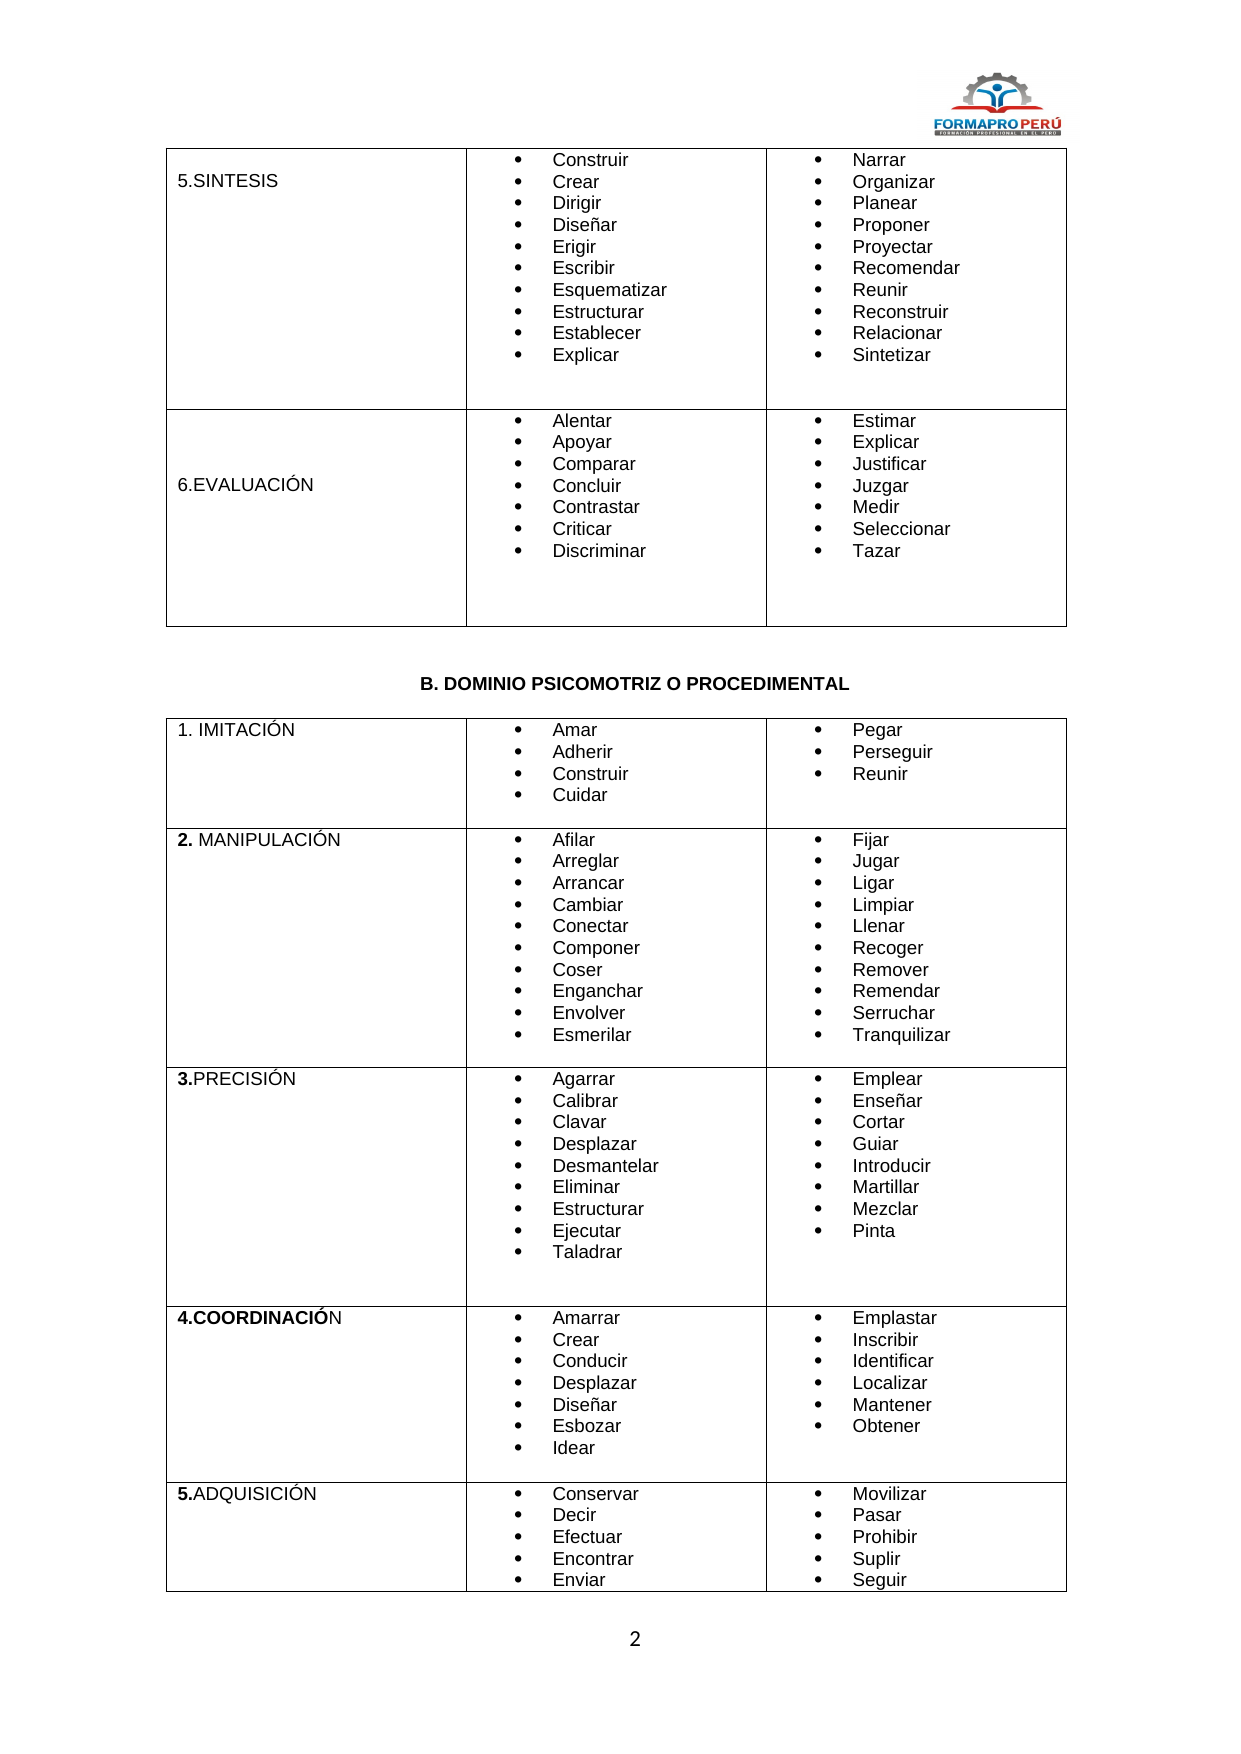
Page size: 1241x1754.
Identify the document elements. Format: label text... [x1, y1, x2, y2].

table_header Pegar Perseguir Reunir [767, 719, 1066, 827]
table_cell Fijar Jugar Ligar Limpiar Llenar Recoger Remover Remendar Serruchar Tranquilizar [767, 829, 1066, 1067]
table_cell Facilitar Formular Generar Modificar Narrar Organizar Planear Proponer Proyectar Recomendar Reunir Reconstruir Relacionar Sintetizar [767, 149, 1066, 408]
table_cell Emplastar Inscribir Identificar Localizar Mantener Obtener [767, 1307, 1066, 1482]
table_cell 5.ADQUISICIÓN [167, 1483, 466, 1591]
table_cell Movilizar Pasar Prohibir Suplir Seguir Usar Tener Tratar [767, 1483, 1066, 1591]
table_cell Agarrar Calibrar Clavar Desplazar Desmantelar Eliminar Estructurar Ejecutar Taladrar [467, 1068, 766, 1306]
table_cell 5.SINTESIS [167, 149, 466, 408]
table_cell Conservar Decir Efectuar Encontrar Enviar Establecer Guardar Hacer Manipular [467, 1483, 766, 1591]
table_header Amar Adherir Construir Cuidar [467, 719, 766, 827]
table_cell Emplear Enseñar Cortar Guiar Introducir Martillar Mezclar Pinta [767, 1068, 1066, 1306]
table_cell 2. MANIPULACIÓN [167, 829, 466, 1067]
table_cell Alentar Apoyar Comparar Concluir Contrastar Criticar Discriminar [467, 410, 766, 626]
text B. DOMINIO PSICOMOTRIZ O PROCEDIMENTAL [177, 673, 1092, 694]
table_cell Amarrar Crear Conducir Desplazar Diseñar Esbozar Idear [467, 1307, 766, 1482]
table_cell 3.PRECISIÓN [167, 1068, 466, 1306]
table_cell Categorizar Combinar Compilar Componer Construir Crear Dirigir Diseñar Erigir Escribir Esquematizar Estructurar Establecer Explicar [467, 149, 766, 408]
table_cell Estimar Explicar Justificar Juzgar Medir Seleccionar Tazar [767, 410, 1066, 626]
table_cell 6.EVALUACIÓN [167, 410, 466, 626]
table_header 1. IMITACIÓN [167, 719, 466, 827]
picture [917, 68, 1080, 143]
table_cell Afilar Arreglar Arrancar Cambiar Conectar Componer Coser Enganchar Envolver Esmerilar [467, 829, 766, 1067]
table_cell 4.COORDINACIÓN [167, 1307, 466, 1482]
